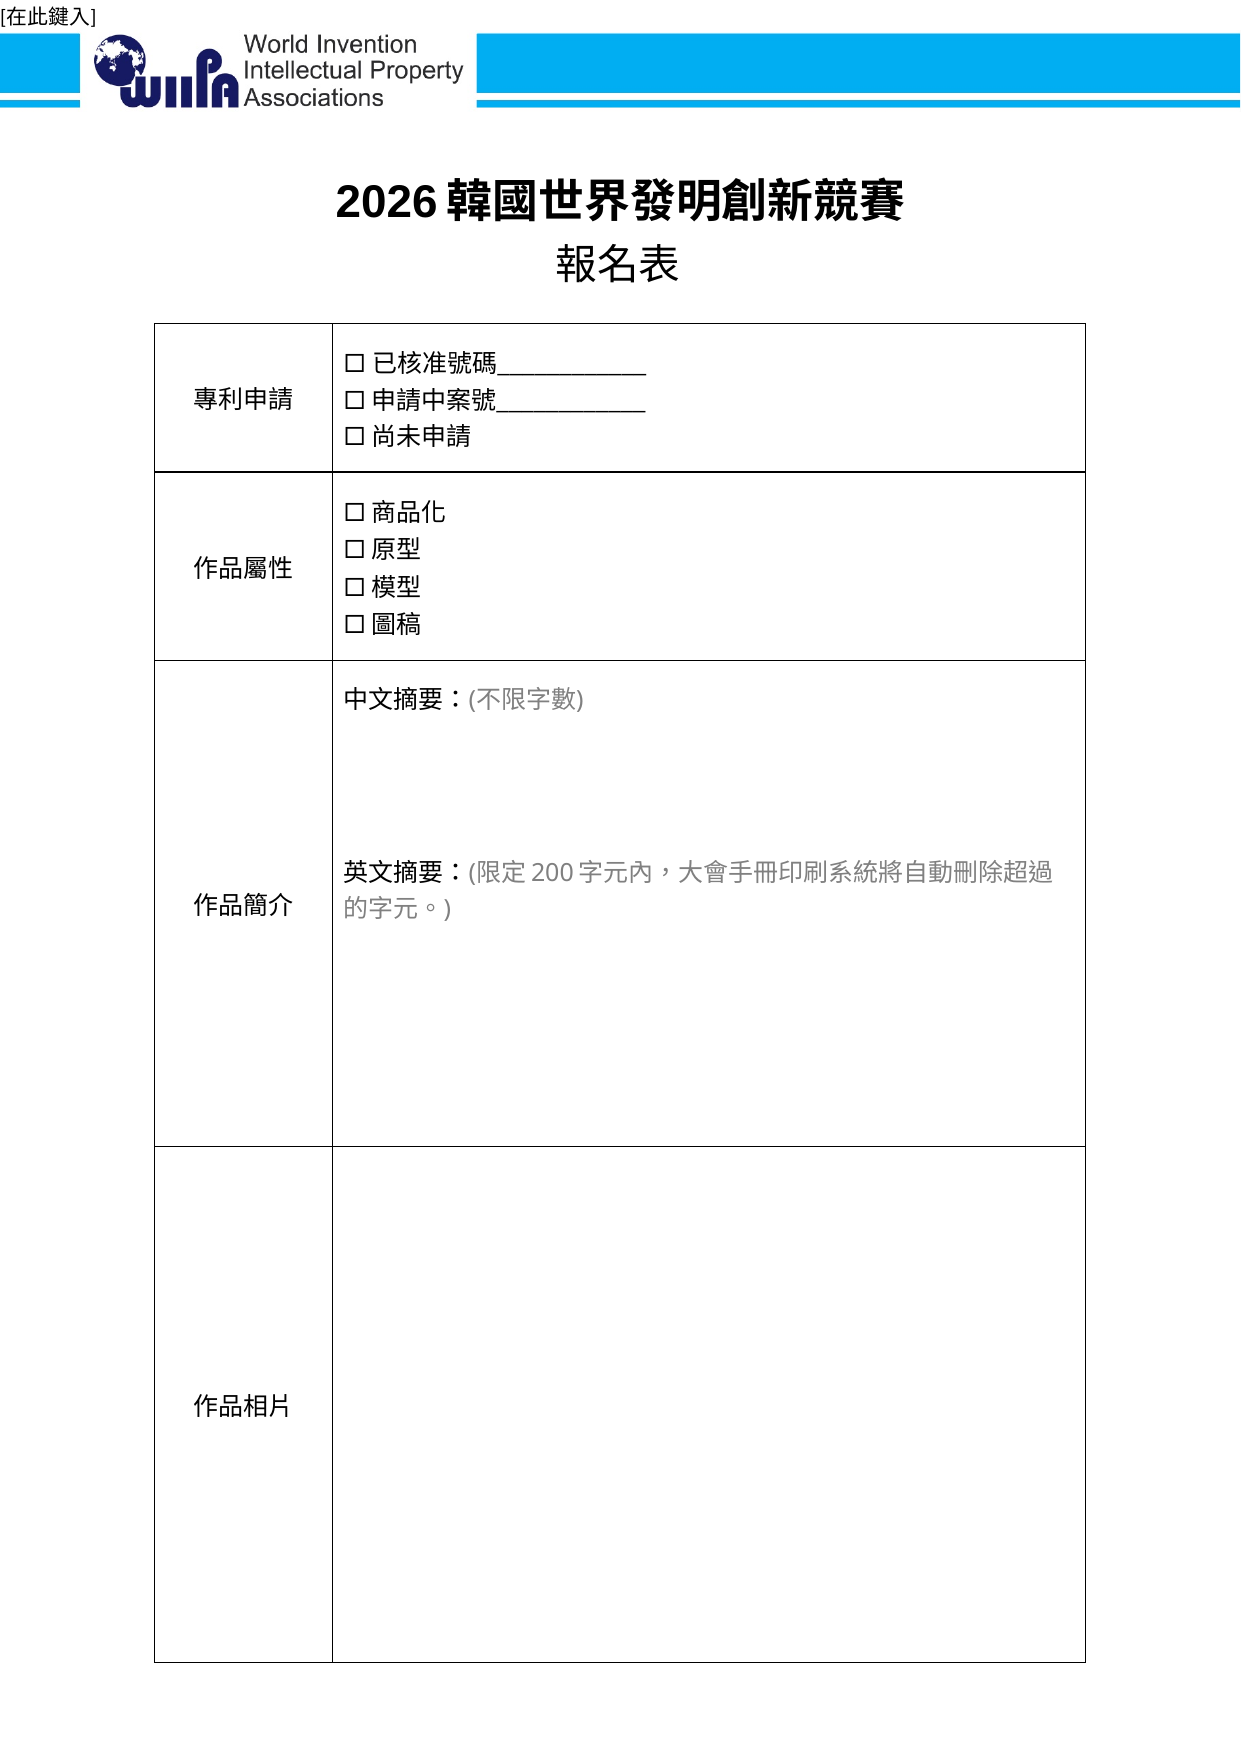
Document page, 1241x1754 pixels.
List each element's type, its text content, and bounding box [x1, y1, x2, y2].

picture [0, 30, 1241, 112]
table_header 已核准號碼____________ 申請中案號____________ 尚未申請 [333, 324, 1085, 471]
table_cell 作品簡介 [155, 661, 332, 1146]
table_cell 商品化 原型 模型 圖稿 [333, 473, 1085, 660]
table_cell 作品屬性 [155, 473, 332, 660]
table_header 專利申請 [155, 324, 332, 471]
table_cell 作品相片 [155, 1147, 332, 1662]
table_cell [333, 1147, 1085, 1662]
table_cell 中文摘要：(不限字數) 英文摘要：(限定200字元內，大會手冊印刷系統將自動刪除超過的字元。) [333, 661, 1085, 1146]
